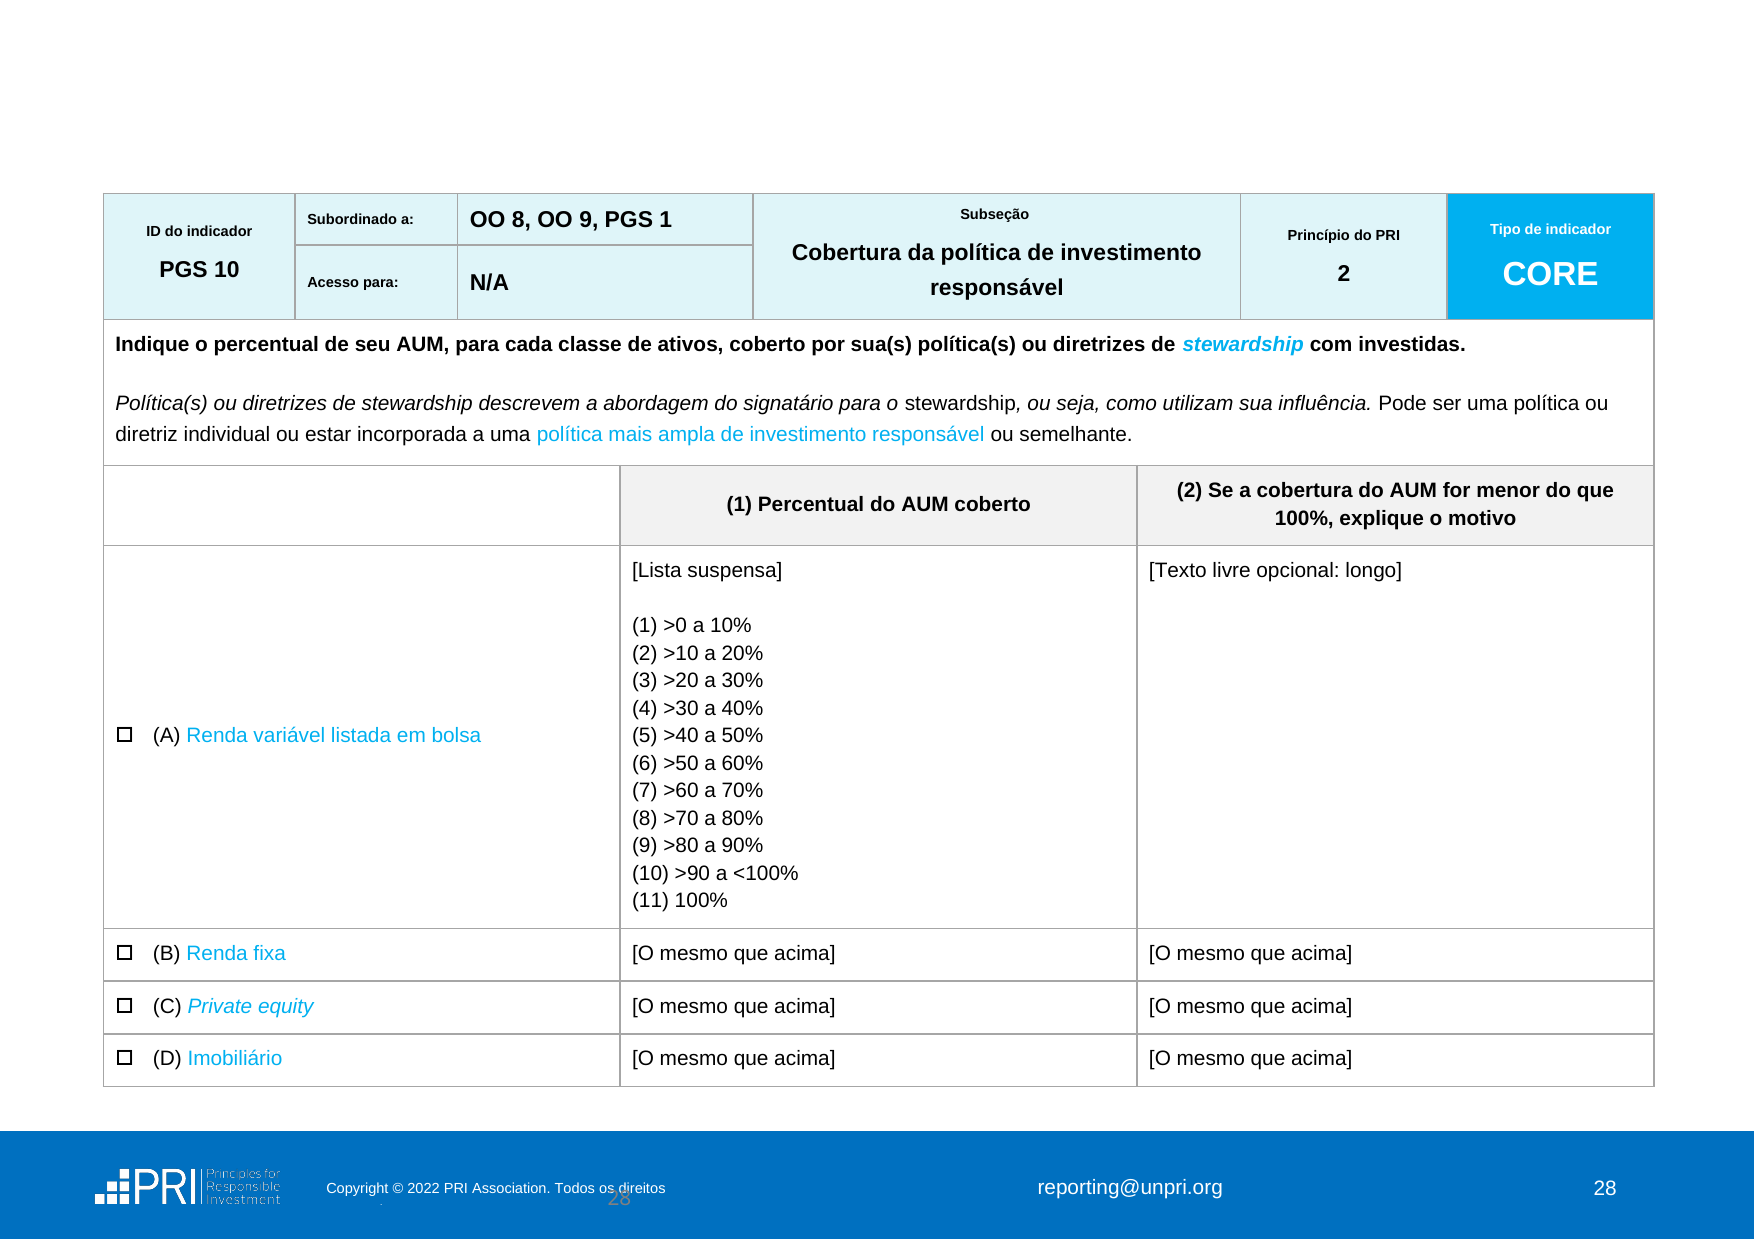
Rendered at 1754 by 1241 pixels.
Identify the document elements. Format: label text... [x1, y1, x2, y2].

table_cell [O mesmo que acima] [621, 929, 1136, 980]
table_cell [Lista suspensa] (1) >0 a 10% (2) >10 a 20% (3) >20 a 30% (4) >30 a 40% (5) >40 a 50% (6) >50 a 60% (7) >60 a 70% (8) >70 a 80% (9) >80 a 90% (10) >90 a <100% (11) 100% [621, 546, 1136, 927]
table_cell (1) Percentual do AUM coberto [621, 466, 1136, 545]
table_cell (2) Se a cobertura do AUM for menor do que 100%, explique o motivo [1138, 466, 1653, 545]
table_cell (B) Renda fixa [104, 929, 619, 980]
table_cell [O mesmo que acima] [1138, 929, 1653, 980]
table_cell (A) Renda variável listada em bolsa [104, 546, 619, 927]
table_cell [104, 466, 619, 545]
table_cell (C) Private equity [104, 982, 619, 1033]
table_header OO 8, OO 9, PGS 1 [458, 194, 752, 244]
table_cell [O mesmo que acima] [621, 1035, 1136, 1086]
table_cell [O mesmo que acima] [1138, 982, 1653, 1033]
table_cell Indique o percentual de seu AUM, para cada classe de ativos, coberto por sua(s) política(s) ou diretrizes de stewardship com investidas. Política(s) ou diretrizes de stewardship descrevem a abordagem do signatário para o stewardship, ou seja, como utilizam sua influência. Pode ser uma política ou diretriz individual ou estar incorporada a uma política mais ampla de investimento responsável ou semelhante. [104, 320, 1653, 465]
table_cell N/A [458, 246, 752, 319]
table_header Tipo de indicador CORE [1448, 194, 1653, 319]
table_header Princípio do PRI 2 [1241, 194, 1446, 319]
table_header ID do indicador PGS 10 [104, 194, 294, 319]
table_cell Acesso para: [296, 246, 457, 319]
table_header Subordinado a: [296, 194, 457, 244]
picture [92, 1166, 282, 1207]
table_cell [O mesmo que acima] [621, 982, 1136, 1033]
table_header Subseção Cobertura da política de investimento responsável [754, 194, 1240, 319]
table_cell [O mesmo que acima] [1138, 1035, 1653, 1086]
table_cell (D) Imobiliário [104, 1035, 619, 1086]
table_cell [Texto livre opcional: longo] [1138, 546, 1653, 927]
